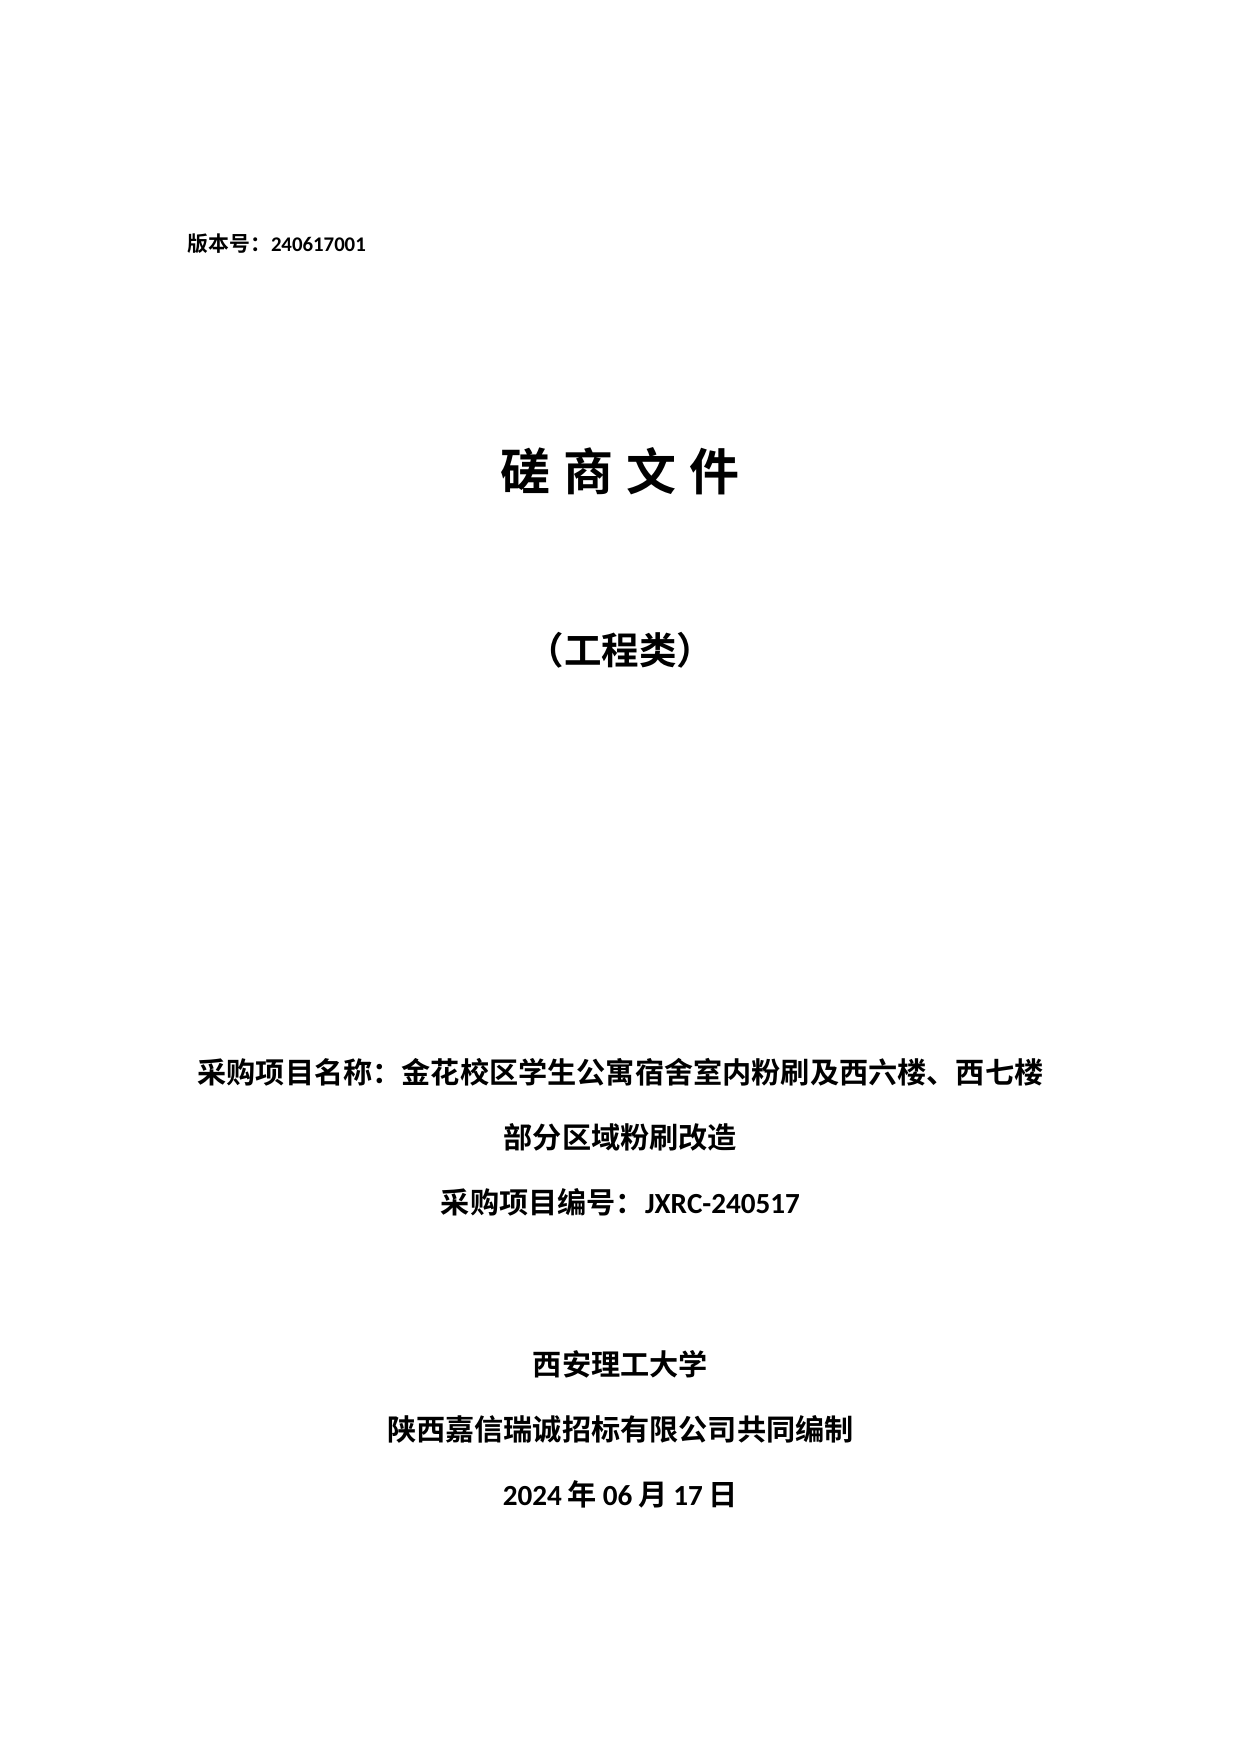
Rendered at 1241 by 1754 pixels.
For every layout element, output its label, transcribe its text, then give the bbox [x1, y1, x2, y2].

text 采购项目名称：金花校区学生公寓宿舍室内粉刷及西六楼、西七楼部分区域粉刷改造 [187, 1039, 1053, 1169]
text （工程类） [187, 617, 1053, 1039]
text 2024年06月17日 [187, 1462, 1053, 1527]
text 西安理工大学 [187, 1332, 1053, 1397]
text 陕西嘉信瑞诚招标有限公司共同编制 [187, 1397, 1053, 1462]
text 采购项目编号：JXRC-240517 [187, 1169, 1053, 1332]
text 磋 商 文 件 [187, 422, 1053, 617]
text 版本号：240617001 [187, 227, 1053, 422]
